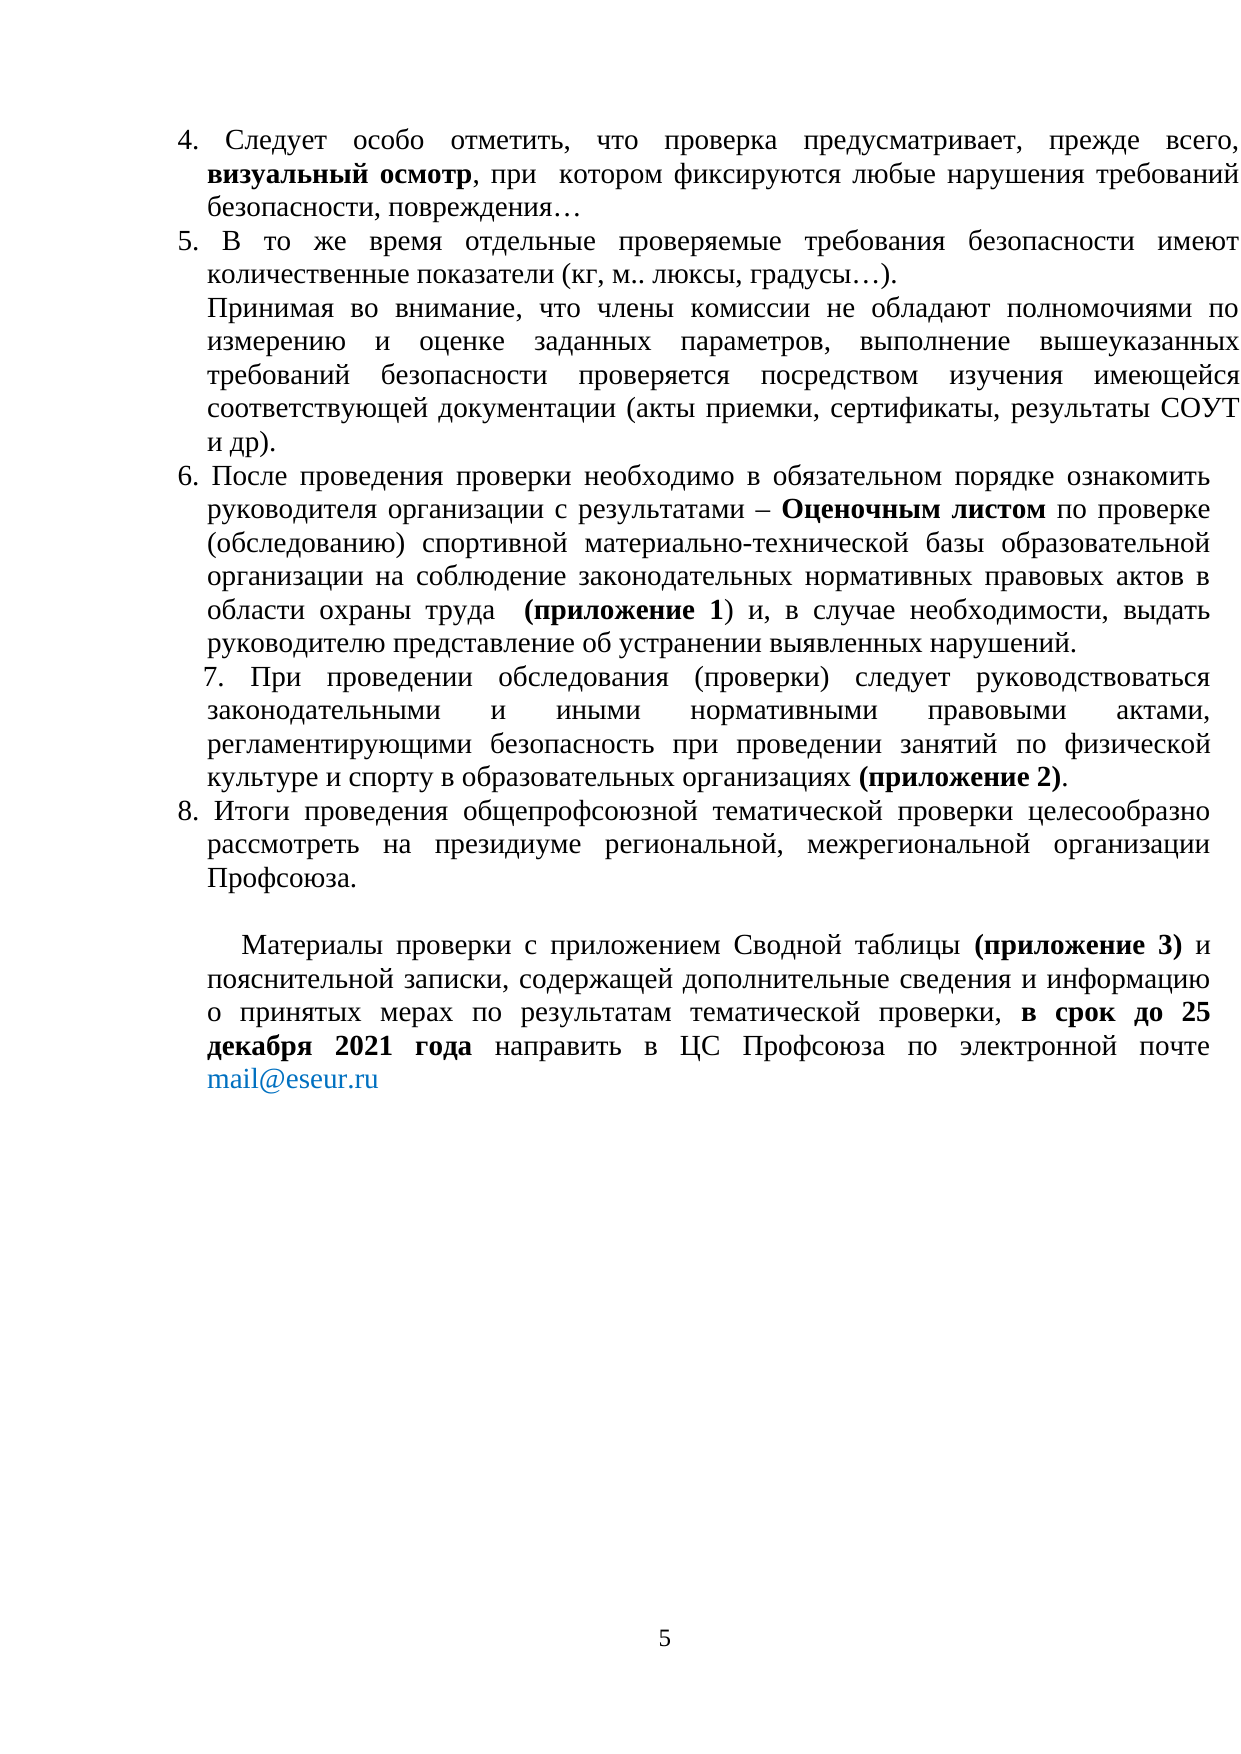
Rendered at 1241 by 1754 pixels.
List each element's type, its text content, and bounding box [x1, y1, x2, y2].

text Принимая во внимание, что члены комиссии не обладают полномочиями по измерению и оценке заданных параметров, выполнение вышеуказанных требований безопасности проверяется посредством изучения имеющейся соответствующей документации (акты приемки, сертификаты, результаты СОУТ и др). [207, 290, 1240, 458]
text 4. Следует особо отметить, что проверка предусматривает, прежде всего, визуальный осмотр, при котором фиксируются любые нарушения требований безопасности, повреждения… [177, 122, 1240, 223]
text Материалы проверки с приложением Сводной таблицы (приложение 3) и пояснительной записки, содержащей дополнительные сведения и информацию о принятых мерах по результатам тематической проверки, в срок до 25 декабря 2021 года направить в ЦС Профсоюза по электронной почте mail@eseur.ru [177, 927, 1211, 1095]
text 5. В то же время отдельные проверяемые требования безопасности имеют количественные показатели (кг, м.. люксы, градусы…). [177, 223, 1240, 290]
text 6. После проведения проверки необходимо в обязательном порядке ознакомить руководителя организации с результатами – Оценочным листом по проверке (обследованию) спортивной материально-технической базы образовательной организации на соблюдение законодательных нормативных правовых актов в области охраны труда (приложение 1) и, в случае необходимости, выдать руководителю представление об устранении выявленных нарушений. [177, 458, 1211, 659]
text 8. Итоги проведения общепрофсоюзной тематической проверки целесообразно рассмотреть на президиуме региональной, межрегиональной организации Профсоюза. [177, 793, 1211, 894]
text 7. При проведении обследования (проверки) следует руководствоваться законодательными и иными нормативными правовыми актами, регламентирующими безопасность при проведении занятий по физической культуре и спорту в образовательных организациях (приложение 2). [177, 659, 1211, 793]
